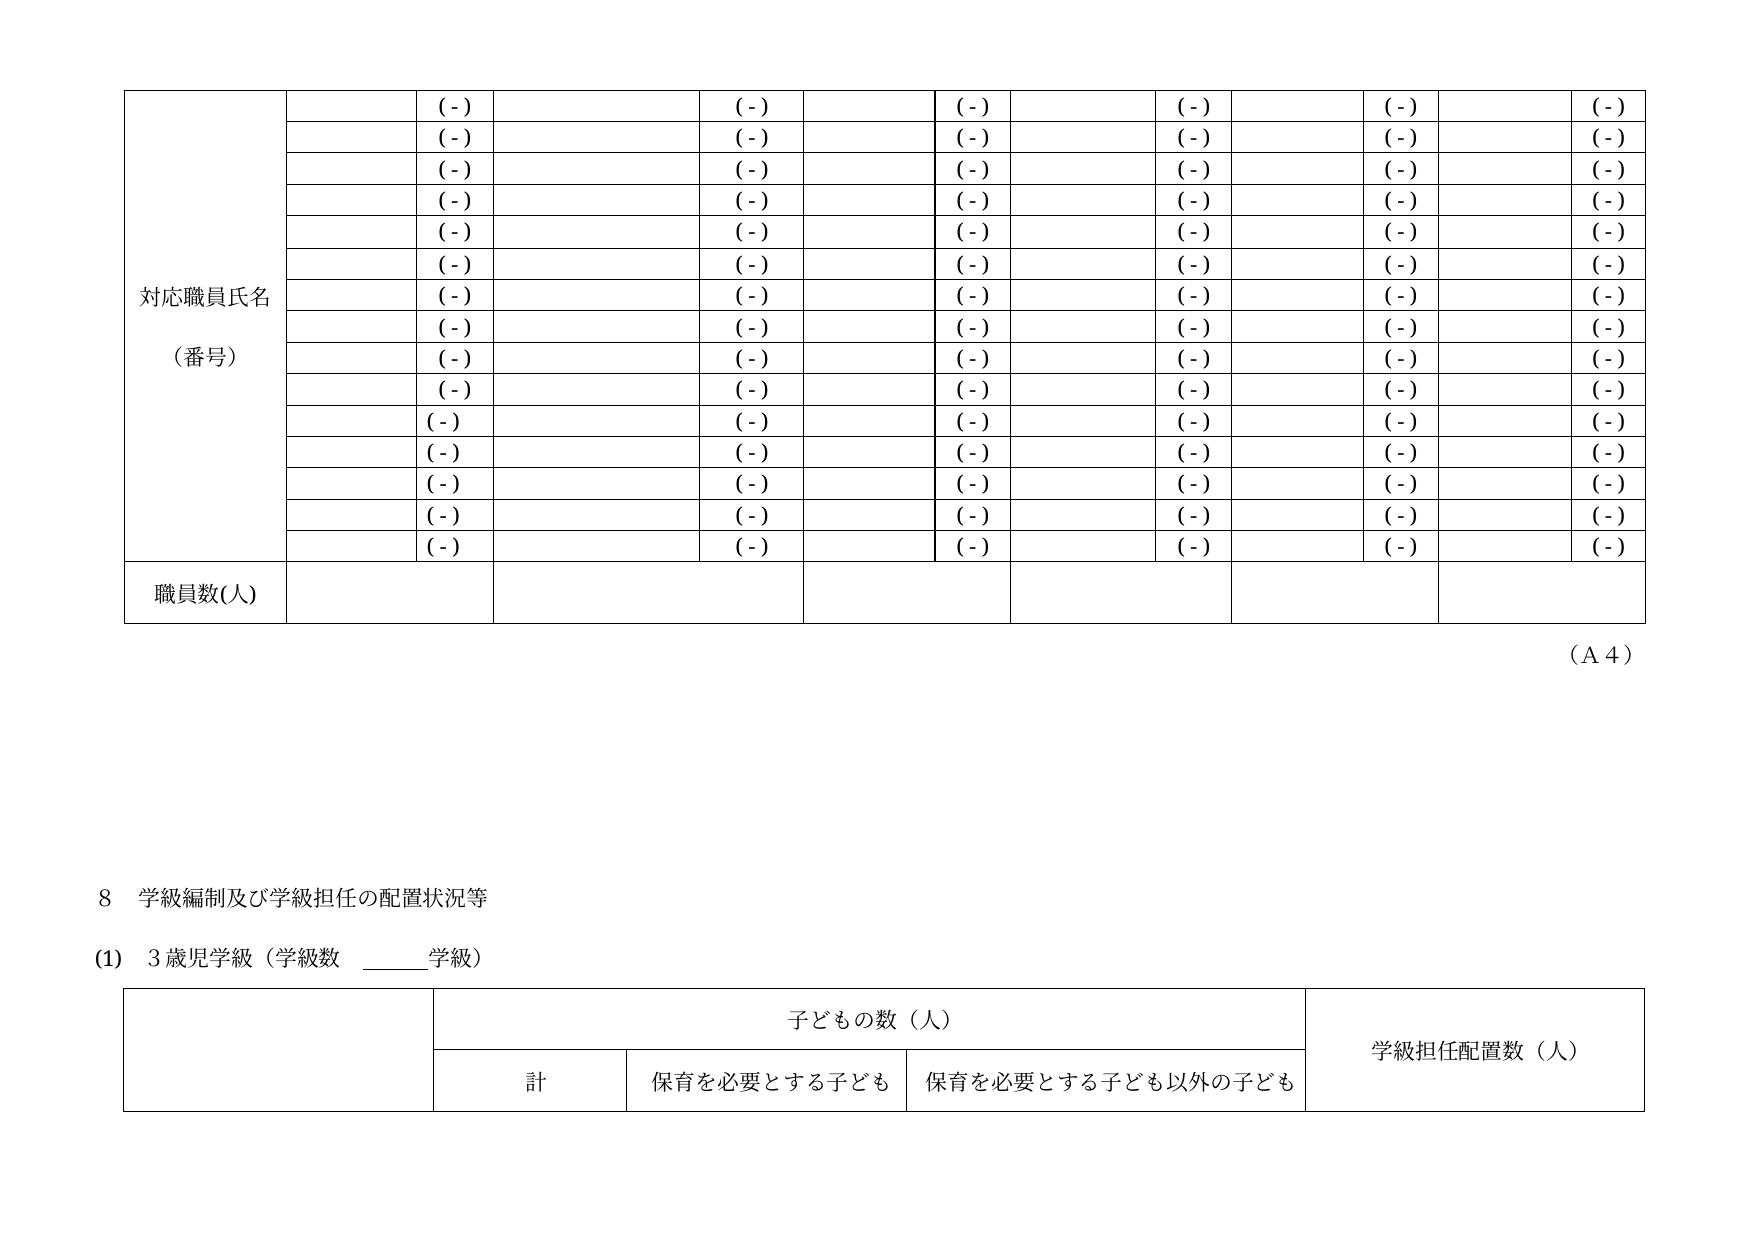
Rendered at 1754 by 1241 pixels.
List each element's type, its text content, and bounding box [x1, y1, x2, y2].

table_cell [1439, 91, 1571, 121]
table_cell [1011, 280, 1155, 310]
table_cell [494, 185, 699, 215]
table_cell ( - ) [700, 216, 803, 248]
table_cell [494, 437, 699, 467]
table_cell [804, 562, 1010, 623]
table_cell [1232, 216, 1363, 248]
table_cell [287, 531, 416, 561]
table_cell ( - ) [1156, 531, 1231, 561]
text （Ａ４） [94, 624, 1645, 684]
table_cell [1439, 468, 1571, 498]
table_cell 職員数(人) [125, 562, 286, 623]
table_cell ( - ) [936, 406, 1010, 436]
table_cell ( - ) [700, 249, 803, 279]
table_cell ( - ) [700, 468, 803, 498]
table_cell ( - ) [1364, 185, 1438, 215]
table_cell ( - ) [1572, 280, 1645, 310]
table_cell [1232, 153, 1363, 184]
table_cell [804, 216, 934, 248]
table_cell [804, 437, 934, 467]
table_cell [1232, 280, 1363, 310]
table_cell ( - ) [417, 468, 493, 498]
table_cell [494, 531, 699, 561]
table_cell [804, 468, 934, 498]
table_cell 対応職員氏名（番号） [125, 91, 286, 561]
table_cell [1011, 216, 1155, 248]
text ８ 学級編制及び学級担任の配置状況等 [94, 866, 1671, 927]
table_cell [1011, 343, 1155, 373]
table_cell ( - ) [936, 91, 1010, 121]
table_cell [1011, 562, 1231, 623]
table_cell ( - ) [1572, 91, 1645, 121]
table_cell ( - ) [1156, 91, 1231, 121]
table_cell [494, 280, 699, 310]
table_cell ( - ) [1572, 185, 1645, 215]
table_cell ( - ) [1572, 500, 1645, 530]
table_cell [1011, 468, 1155, 498]
table_cell ( - ) [1364, 280, 1438, 310]
table_cell [1232, 91, 1363, 121]
table_cell ( - ) [1572, 374, 1645, 404]
table_cell 計 [434, 1050, 626, 1111]
table_cell ( - ) [1364, 91, 1438, 121]
table_cell 保育を必要とする子ども [627, 1050, 906, 1111]
table_cell ( - ) [1364, 374, 1438, 404]
table_cell [1439, 122, 1571, 152]
table_cell [1232, 185, 1363, 215]
table_cell [1232, 468, 1363, 498]
table_cell ( - ) [936, 531, 1010, 561]
table_cell ( - ) [936, 185, 1010, 215]
table_cell ( - ) [936, 249, 1010, 279]
table_cell ( - ) [1572, 249, 1645, 279]
table_cell [1232, 500, 1363, 530]
table_header 学級担任配置数（人） [1306, 989, 1644, 1111]
table_cell ( - ) [417, 153, 493, 184]
table_cell ( - ) [417, 91, 493, 121]
table_cell ( - ) [1364, 343, 1438, 373]
table_cell ( - ) [936, 122, 1010, 152]
table_cell [1439, 562, 1645, 623]
table_cell [1011, 153, 1155, 184]
table_cell [1232, 562, 1438, 623]
table_cell [287, 500, 416, 530]
table_cell [287, 468, 416, 498]
table_cell [287, 185, 416, 215]
table_cell [494, 468, 699, 498]
table_cell ( - ) [1156, 437, 1231, 467]
table_cell [1232, 249, 1363, 279]
table_cell [1011, 91, 1155, 121]
table_cell ( - ) [417, 122, 493, 152]
table_cell [494, 374, 699, 404]
table_cell ( - ) [936, 437, 1010, 467]
table_cell [494, 153, 699, 184]
table_cell [494, 216, 699, 248]
table_cell ( - ) [1156, 122, 1231, 152]
table_cell ( - ) [1364, 311, 1438, 342]
table_cell [1439, 249, 1571, 279]
table_cell ( - ) [1572, 311, 1645, 342]
table_cell ( - ) [700, 280, 803, 310]
table_cell ( - ) [936, 311, 1010, 342]
table_cell ( - ) [700, 185, 803, 215]
table_cell ( - ) [417, 437, 493, 467]
table_cell ( - ) [700, 531, 803, 561]
table_cell [1439, 343, 1571, 373]
table_cell [1232, 311, 1363, 342]
table_cell ( - ) [1364, 531, 1438, 561]
table_cell [804, 185, 934, 215]
table_cell ( - ) [417, 343, 493, 373]
table_cell [1011, 122, 1155, 152]
table_cell [494, 343, 699, 373]
table_cell ( - ) [1572, 531, 1645, 561]
table_cell [494, 122, 699, 152]
table_cell ( - ) [1364, 468, 1438, 498]
table_cell ( - ) [700, 406, 803, 436]
table_cell [1439, 153, 1571, 184]
table_cell ( - ) [1156, 249, 1231, 279]
table_cell [804, 91, 934, 121]
table_cell [804, 122, 934, 152]
table_cell ( - ) [1364, 153, 1438, 184]
table_cell ( - ) [936, 468, 1010, 498]
table_cell [1439, 500, 1571, 530]
table_cell [494, 562, 803, 623]
table_cell [287, 249, 416, 279]
table_cell ( - ) [1156, 185, 1231, 215]
table_cell [804, 406, 934, 436]
table_cell ( - ) [1364, 437, 1438, 467]
table_cell ( - ) [936, 280, 1010, 310]
table_cell ( - ) [417, 280, 493, 310]
table_cell [1011, 311, 1155, 342]
table_cell [1439, 185, 1571, 215]
table_cell [1439, 437, 1571, 467]
table_cell ( - ) [1572, 343, 1645, 373]
table_cell [494, 311, 699, 342]
table_cell ( - ) [1156, 216, 1231, 248]
table_cell [287, 122, 416, 152]
table_cell ( - ) [1156, 280, 1231, 310]
table_cell [804, 531, 934, 561]
table_cell [287, 216, 416, 248]
table_cell [1439, 374, 1571, 404]
table_cell ( - ) [1156, 468, 1231, 498]
table_cell [287, 91, 416, 121]
table_cell ( - ) [700, 153, 803, 184]
table_cell [1011, 185, 1155, 215]
table_cell [287, 562, 493, 623]
table_cell ( - ) [417, 185, 493, 215]
table_cell [494, 249, 699, 279]
table_cell [1011, 374, 1155, 404]
table_cell ( - ) [1364, 406, 1438, 436]
table_cell [1232, 343, 1363, 373]
table_cell [494, 91, 699, 121]
table_cell [494, 406, 699, 436]
table_cell [804, 280, 934, 310]
table_cell ( - ) [417, 216, 493, 248]
table_cell ( - ) [1572, 437, 1645, 467]
table_cell ( - ) [1364, 249, 1438, 279]
table_cell [1011, 531, 1155, 561]
table_cell [1439, 280, 1571, 310]
table_cell [1232, 437, 1363, 467]
table_header [124, 989, 433, 1111]
table_cell ( - ) [1156, 500, 1231, 530]
table_cell [804, 374, 934, 404]
table_cell [1011, 437, 1155, 467]
table_cell ( - ) [1572, 122, 1645, 152]
table_cell ( - ) [1156, 153, 1231, 184]
table_cell [804, 311, 934, 342]
table_cell ( - ) [700, 91, 803, 121]
table_cell [804, 249, 934, 279]
table_cell ( - ) [1156, 343, 1231, 373]
table_cell [1011, 249, 1155, 279]
table_cell [804, 500, 934, 530]
table_cell ( - ) [1364, 500, 1438, 530]
table_cell ( - ) [417, 500, 493, 530]
table_cell [1439, 216, 1571, 248]
table_cell ( - ) [936, 343, 1010, 373]
table_cell ( - ) [1572, 468, 1645, 498]
table_cell ( - ) [417, 374, 493, 404]
text (1) ３歳児学級（学級数 学級） [94, 927, 1671, 988]
table_cell [494, 500, 699, 530]
table_cell ( - ) [417, 406, 493, 436]
table_cell [804, 343, 934, 373]
table_cell [287, 280, 416, 310]
table_cell ( - ) [417, 249, 493, 279]
table_cell ( - ) [1572, 216, 1645, 248]
table_cell [1439, 406, 1571, 436]
table_cell ( - ) [936, 216, 1010, 248]
table_header 子どもの数（人） [434, 989, 1305, 1049]
table_cell ( - ) [1364, 122, 1438, 152]
table_cell [287, 311, 416, 342]
table_cell [287, 343, 416, 373]
table_cell [287, 374, 416, 404]
table_cell ( - ) [1156, 374, 1231, 404]
table_cell ( - ) [417, 311, 493, 342]
table_cell [1232, 122, 1363, 152]
table_cell [287, 437, 416, 467]
table_cell [287, 406, 416, 436]
table_cell [1011, 406, 1155, 436]
table_cell [804, 153, 934, 184]
table_cell [287, 153, 416, 184]
table_cell ( - ) [1364, 216, 1438, 248]
table_cell 保育を必要とする子ども以外の子ども [907, 1050, 1305, 1111]
table_cell [1439, 531, 1571, 561]
table_cell [1439, 311, 1571, 342]
table_cell ( - ) [700, 437, 803, 467]
table_cell ( - ) [1156, 406, 1231, 436]
table_cell ( - ) [1572, 153, 1645, 184]
table_cell ( - ) [417, 531, 493, 561]
table_cell [1232, 406, 1363, 436]
table_cell [1011, 500, 1155, 530]
table_cell ( - ) [936, 153, 1010, 184]
table_cell ( - ) [700, 122, 803, 152]
table_cell ( - ) [1156, 311, 1231, 342]
table_cell ( - ) [936, 374, 1010, 404]
table_cell ( - ) [700, 343, 803, 373]
table_cell ( - ) [936, 500, 1010, 530]
table_cell [1232, 531, 1363, 561]
table_cell ( - ) [700, 311, 803, 342]
table_cell [1232, 374, 1363, 404]
table_cell ( - ) [1572, 406, 1645, 436]
table_cell ( - ) [700, 500, 803, 530]
table_cell ( - ) [700, 374, 803, 404]
